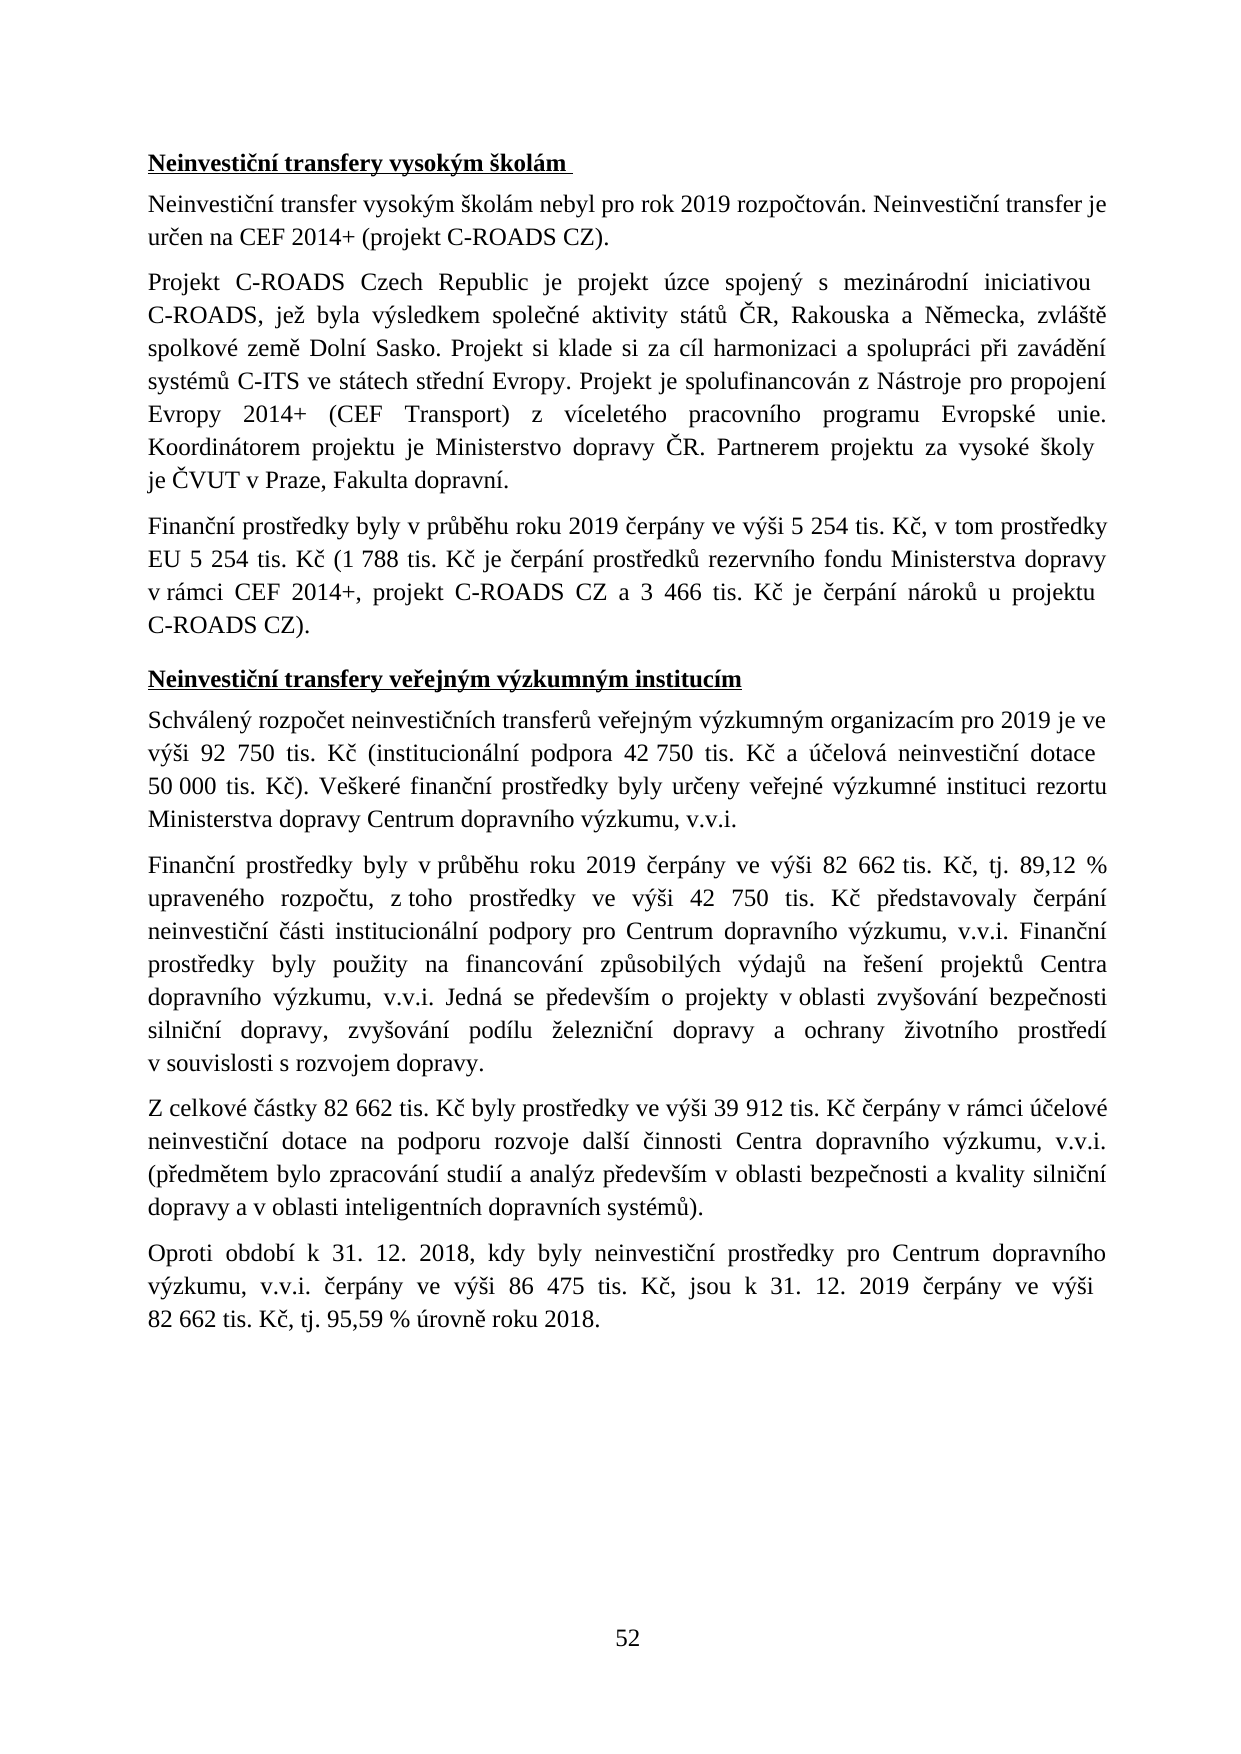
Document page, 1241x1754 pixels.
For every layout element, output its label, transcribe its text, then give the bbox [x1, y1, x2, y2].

text Schválený rozpočet neinvestičních transferů veřejným výzkumným organizacím pro 2019 je ve výši 92 750 tis. Kč (institucionální podpora 42 750 tis. Kč a účelová neinvestiční dotace 50 000 tis. Kč). Veškeré finanční prostředky byly určeny veřejné výzkumné instituci rezortu Ministerstva dopravy Centrum dopravního výzkumu, v.v.i. [148, 705, 1107, 833]
text Finanční prostředky byly v průběhu roku 2019 čerpány ve výši 82 662 tis. Kč, tj. 89,12 % upraveného rozpočtu, z toho prostředky ve výši 42 750 tis. Kč představovaly čerpání neinvestiční části institucionální podpory pro Centrum dopravního výzkumu, v.v.i. Finanční prostředky byly použity na financování způsobilých výdajů na řešení projektů Centra dopravního výzkumu, v.v.i. Jedná se především o projekty v oblasti zvyšování bezpečnosti silniční dopravy, zvyšování podílu železniční dopravy a ochrany životního prostředí v souvislosti s rozvojem dopravy. [148, 850, 1107, 1077]
text Projekt C-ROADS Czech Republic je projekt úzce spojený s mezinárodní iniciativou C-ROADS, jež byla výsledkem společné aktivity států ČR, Rakouska a Německa, zvláště spolkové země Dolní Sasko. Projekt si klade si za cíl harmonizaci a spolupráci při zavádění systémů C-ITS ve státech střední Evropy. Projekt je spolufinancován z Nástroje pro propojení Evropy 2014+ (CEF Transport) z víceletého pracovního programu Evropské unie. Koordinátorem projektu je Ministerstvo dopravy ČR. Partnerem projektu za vysoké školy je ČVUT v Praze, Fakulta dopravní. [148, 267, 1107, 494]
text Z celkové částky 82 662 tis. Kč byly prostředky ve výši 39 912 tis. Kč čerpány v rámci účelové neinvestiční dotace na podporu rozvoje další činnosti Centra dopravního výzkumu, v.v.i. (předmětem bylo zpracování studií a analýz především v oblasti bezpečnosti a kvality silniční dopravy a v oblasti inteligentních dopravních systémů). [148, 1093, 1107, 1221]
text Neinvestiční transfery vysokým školám [148, 148, 1107, 176]
text Finanční prostředky byly v průběhu roku 2019 čerpány ve výši 5 254 tis. Kč, v tom prostředky EU 5 254 tis. Kč (1 788 tis. Kč je čerpání prostředků rezervního fondu Ministerstva dopravy v rámci CEF 2014+, projekt C-ROADS CZ a 3 466 tis. Kč je čerpání nároků u projektu C-ROADS CZ). [148, 511, 1107, 639]
text Oproti období k 31. 12. 2018, kdy byly neinvestiční prostředky pro Centrum dopravního výzkumu, v.v.i. čerpány ve výši 86 475 tis. Kč, jsou k 31. 12. 2019 čerpány ve výši 82 662 tis. Kč, tj. 95,59 % úrovně roku 2018. [148, 1238, 1107, 1333]
subtitle Neinvestiční transfery veřejným výzkumným institucím [148, 664, 1107, 693]
text Neinvestiční transfer vysokým školám nebyl pro rok 2019 rozpočtován. Neinvestiční transfer je určen na CEF 2014+ (projekt C-ROADS CZ). [148, 189, 1107, 251]
